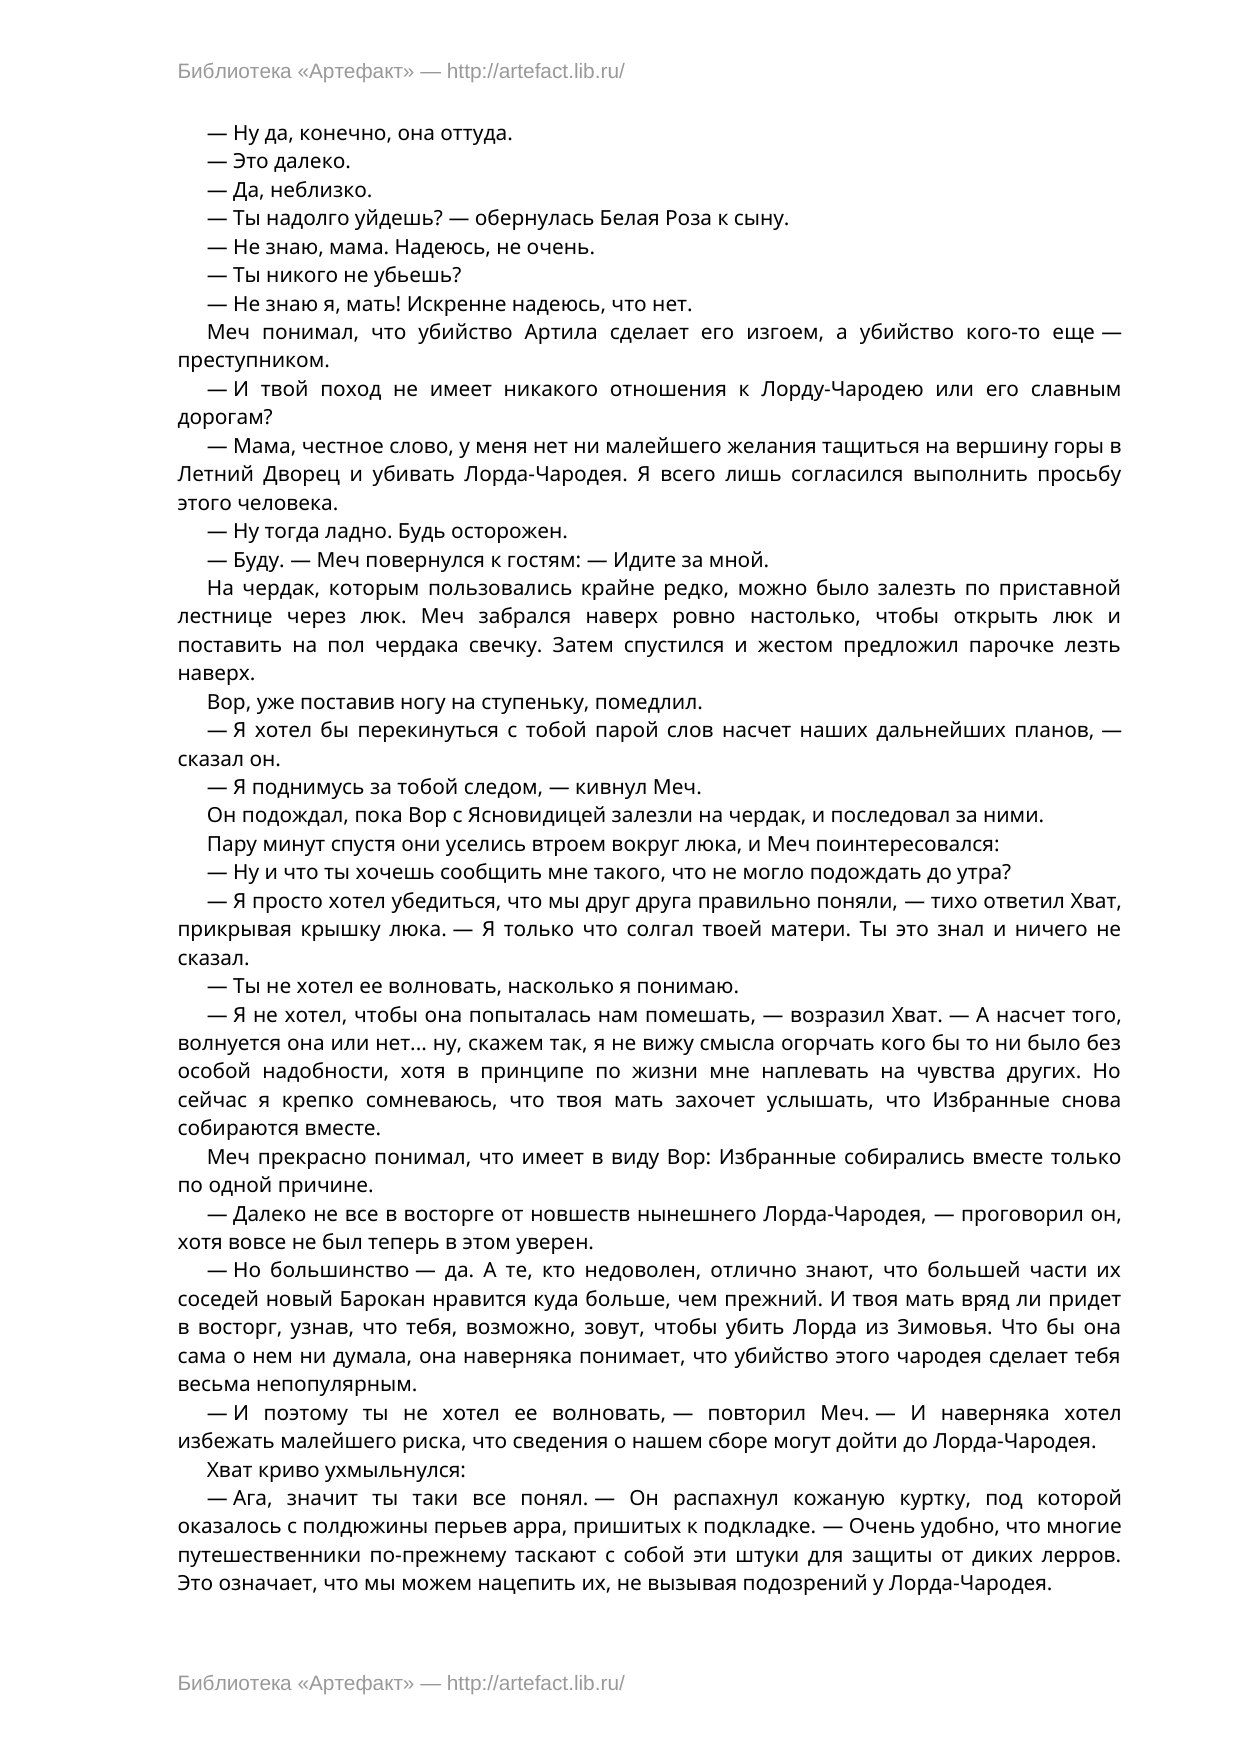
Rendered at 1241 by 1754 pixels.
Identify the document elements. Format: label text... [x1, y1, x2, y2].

text — Я поднимусь за тобой следом, — кивнул Меч. [177, 772, 1122, 801]
text — Ага, значит ты таки все понял. — Он распахнул кожаную куртку, под которой оказалось с полдюжины перьев арра, пришитых к подкладке. — Очень удобно, что многие путешественники по-прежнему таскают с собой эти штуки для защиты от диких лерров. Это означает, что мы можем нацепить их, не вызывая подозрений у Лорда-Чародея. [177, 1483, 1122, 1597]
text — И поэтому ты не хотел ее волновать, — повторил Меч. — И наверняка хотел избежать малейшего риска, что сведения о нашем сборе могут дойти до Лорда-Чародея. [177, 1398, 1122, 1455]
text — Я хотел бы перекинуться с тобой парой слов насчет наших дальнейших планов, — сказал он. [177, 715, 1122, 772]
text — Ну и что ты хочешь сообщить мне такого, что не могло подождать до утра? [177, 857, 1122, 886]
text Он подождал, пока Вор с Ясновидицей залезли на чердак, и последовал за ними. [177, 801, 1122, 829]
text — Мама, честное слово, у меня нет ни малейшего желания тащиться на вершину горы в Летний Дворец и убивать Лорда-Чародея. Я всего лишь согласился выполнить просьбу этого человека. [177, 431, 1122, 516]
text — Ты никого не убьешь? [177, 260, 1122, 289]
text Хват криво ухмыльнулся: [177, 1455, 1122, 1483]
text — Да, неблизко. [177, 175, 1122, 203]
text — Не знаю я, мать! Искренне надеюсь, что нет. [177, 289, 1122, 317]
text — Буду. — Меч повернулся к гостям: — Идите за мной. [177, 545, 1122, 573]
text На чердак, которым пользовались крайне редко, можно было залезть по приставной лестнице через люк. Меч забрался наверх ровно настолько, чтобы открыть люк и поставить на пол чердака свечку. Затем спустился и жестом предложил парочке лезть наверх. [177, 573, 1122, 687]
text Вор, уже поставив ногу на ступеньку, помедлил. [177, 687, 1122, 715]
text — Ну тогда ладно. Будь осторожен. [177, 516, 1122, 545]
text Меч понимал, что убийство Артила сделает его изгоем, а убийство кого-то еще — преступником. [177, 317, 1122, 374]
text — Но большинство — да. А те, кто недоволен, отлично знают, что большей части их соседей новый Барокан нравится куда больше, чем прежний. И твоя мать вряд ли придет в восторг, узнав, что тебя, возможно, зовут, чтобы убить Лорда из Зимовья. Что бы она сама о нем ни думала, она наверняка понимает, что убийство этого чародея сделает тебя весьма непопулярным. [177, 1256, 1122, 1398]
text — Ты не хотел ее волновать, насколько я понимаю. [177, 971, 1122, 1000]
text Меч прекрасно понимал, что имеет в виду Вор: Избранные собирались вместе только по одной причине. [177, 1142, 1122, 1199]
text — Это далеко. [177, 147, 1122, 175]
text — И твой поход не имеет никакого отношения к Лорду-Чародею или его славным дорогам? [177, 374, 1122, 431]
text — Не знаю, мама. Надеюсь, не очень. [177, 232, 1122, 260]
text — Далеко не все в восторге от новшеств нынешнего Лорда-Чародея, — проговорил он, хотя вовсе не был теперь в этом уверен. [177, 1199, 1122, 1256]
text — Ну да, конечно, она оттуда. [177, 118, 1122, 147]
text Пару минут спустя они уселись втроем вокруг люка, и Меч поинтересовался: [177, 829, 1122, 857]
text — Я просто хотел убедиться, что мы друг друга правильно поняли, — тихо ответил Хват, прикрывая крышку люка. — Я только что солгал твоей матери. Ты это знал и ничего не сказал. [177, 886, 1122, 971]
text — Ты надолго уйдешь? — обернулась Белая Роза к сыну. [177, 203, 1122, 232]
text — Я не хотел, чтобы она попыталась нам помешать, — возразил Хват. — А насчет того, волнуется она или нет... ну, скажем так, я не вижу смысла огорчать кого бы то ни было без особой надобности, хотя в принципе по жизни мне наплевать на чувства других. Но сейчас я крепко сомневаюсь, что твоя мать захочет услышать, что Избранные снова собираются вместе. [177, 1000, 1122, 1142]
